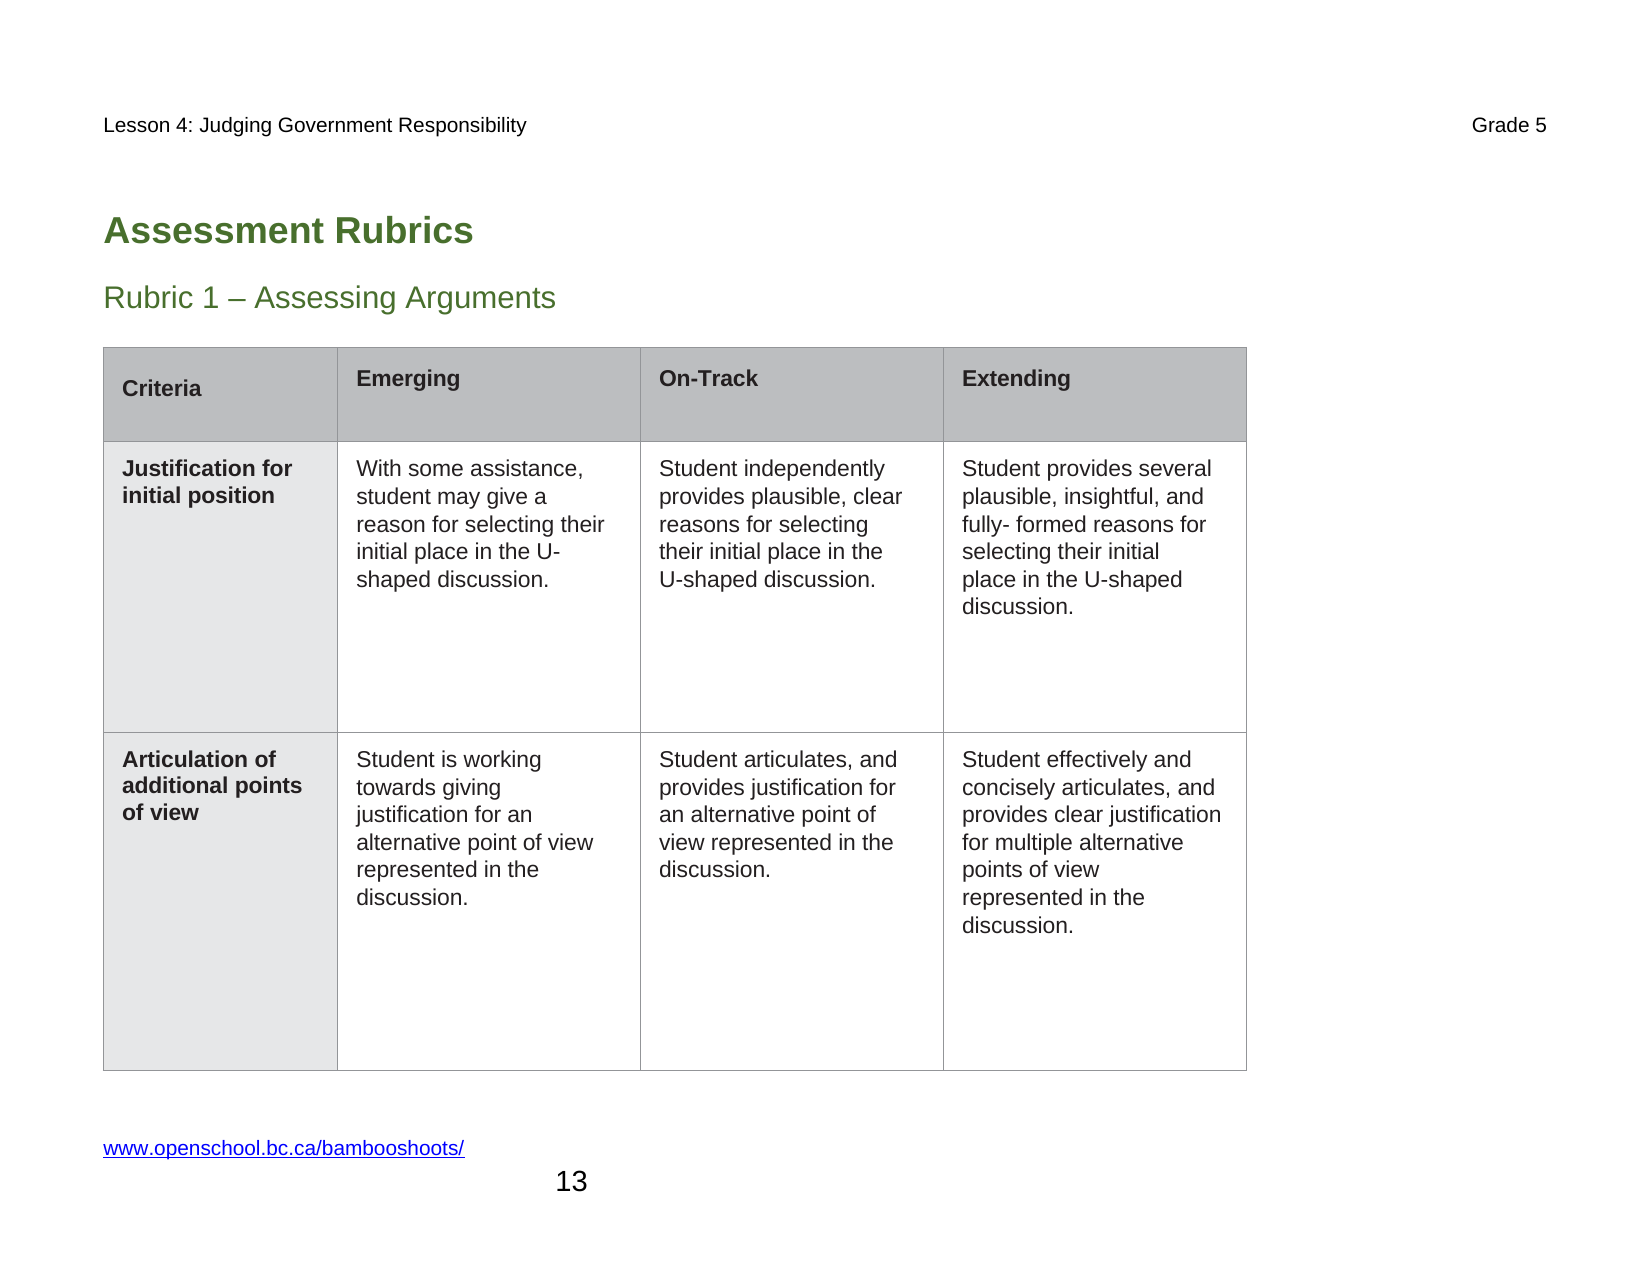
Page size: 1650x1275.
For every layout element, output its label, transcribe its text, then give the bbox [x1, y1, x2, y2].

table_cell Articulation of additional points of view [104, 733, 337, 1070]
table_cell Justification for initial position [104, 442, 337, 732]
table_cell Student provides several plausible, insightful, and fully- formed reasons for selecting their initial place in the U-shaped discussion. [944, 442, 1246, 732]
table_header Criteria [104, 348, 337, 441]
table_header Emerging [338, 348, 640, 441]
table_cell Student is working towards giving justification for an alternative point of view represented in the discussion. [338, 733, 640, 1070]
table_cell Student effectively and concisely articulates, and provides clear justification for multiple alternative points of view represented in the discussion. [944, 733, 1246, 1070]
subtitle Assessment Rubrics [103, 208, 1434, 251]
table_cell With some assistance, student may give a reason for selecting their initial place in the U-shaped discussion. [338, 442, 640, 732]
table_header Extending [944, 348, 1246, 441]
subtitle Rubric 1 – Assessing Arguments [103, 279, 1434, 315]
table_header On-Track [641, 348, 943, 441]
table_cell Student articulates, and provides justification for an alternative point of view represented in the discussion. [641, 733, 943, 1070]
table_cell Student independently provides plausible, clear reasons for selecting their initial place in the U-shaped discussion. [641, 442, 943, 732]
